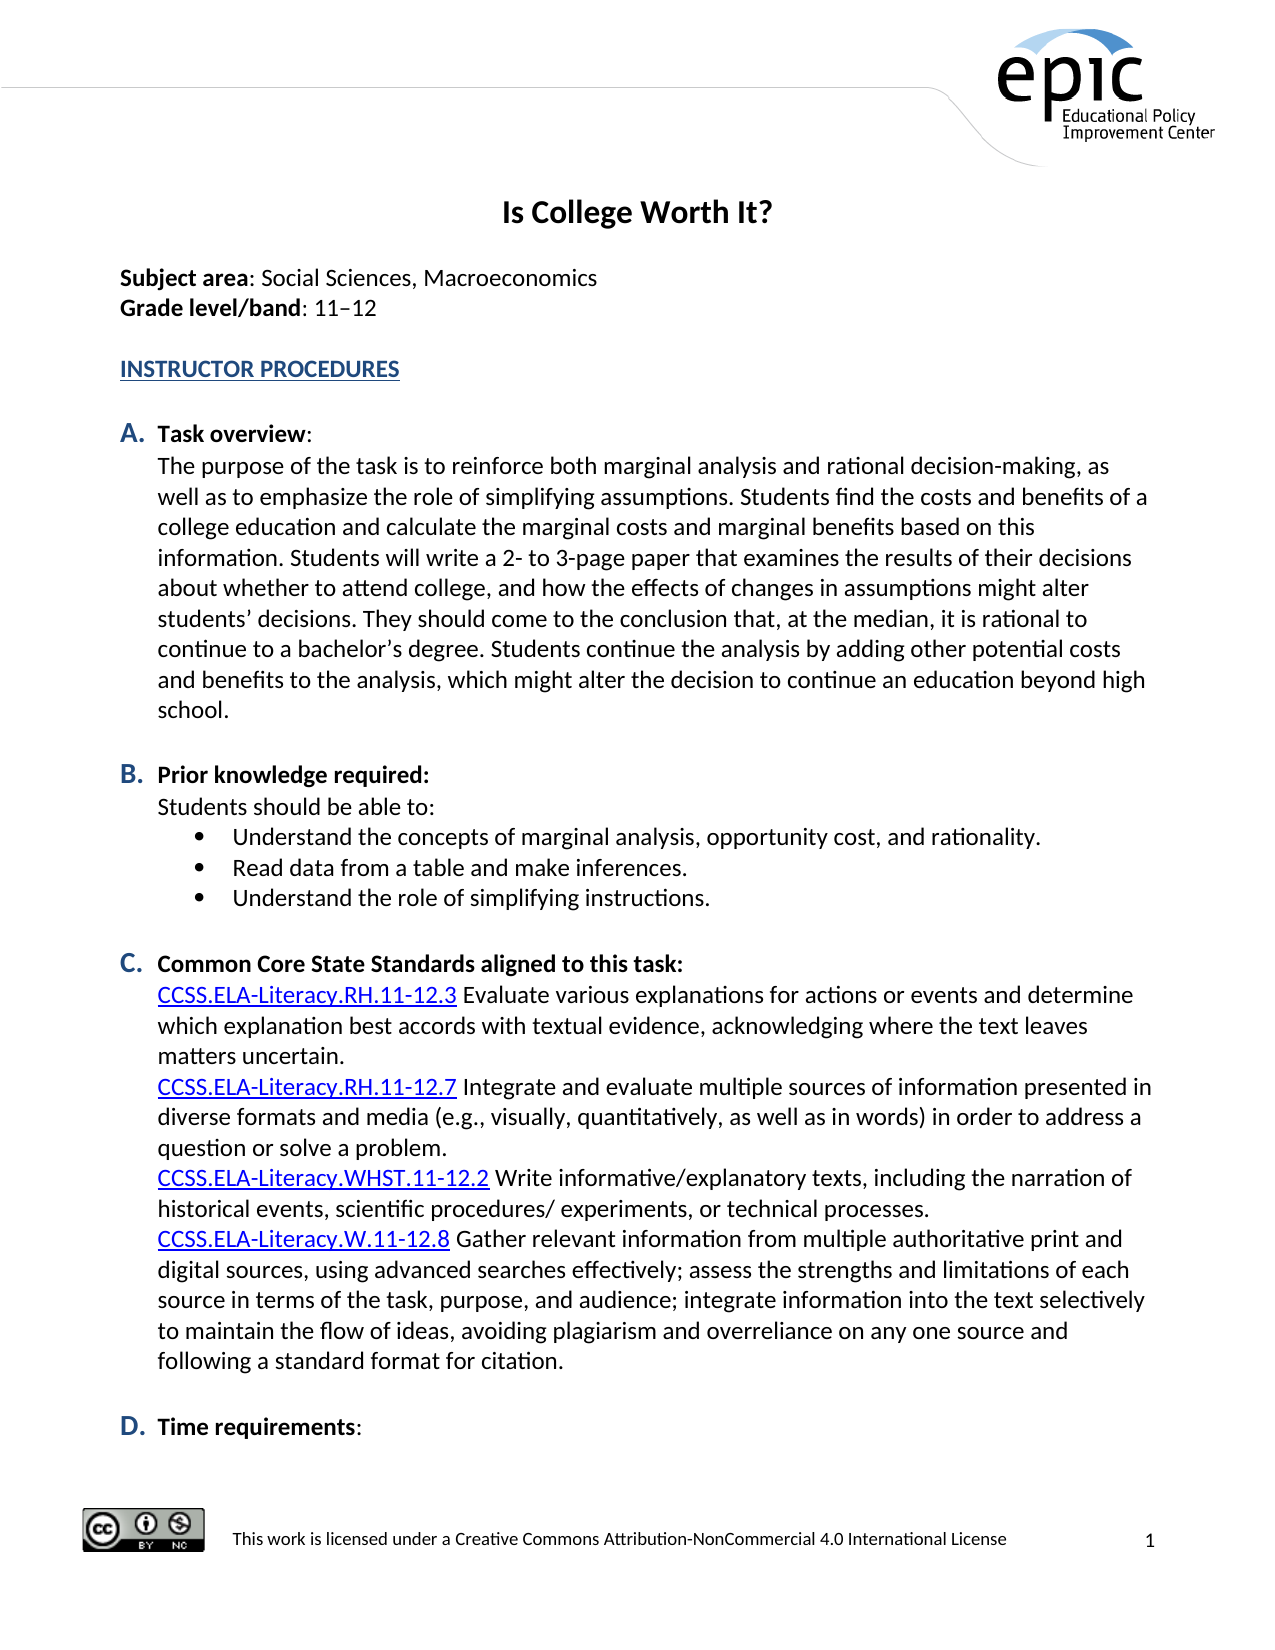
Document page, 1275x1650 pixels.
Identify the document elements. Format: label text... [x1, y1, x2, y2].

list Understand the concepts of marginal analysis, opportunity cost, and rationality. [195, 822, 1155, 852]
picture [0, 28, 1271, 166]
text Subject area: Social Sciences, Macroeconomics [120, 262, 1155, 292]
text The purpose of the task is to reinforce both marginal analysis and rational decision-making, as well as to emphasize the role of simplifying assumptions. Students find the costs and benefits of a college education and calculate the marginal costs and marginal benefits based on this information. Students will write a 2- to 3-page paper that examines the results of their decisions about whether to attend college, and how the effects of changes in assumptions might alter students’ decisions. They should come to the conclusion that, at the median, it is rational to continue to a bachelor’s degree. Students continue the analysis by adding other potential costs and benefits to the analysis, which might alter the decision to continue an education beyond high school. [157, 450, 1155, 725]
list CCSS.ELA-Literacy.RH.11-12.3 Evaluate various explanations for actions or events and determine which explanation best accords with textual evidence, acknowledging where the text leaves matters uncertain. [157, 979, 1155, 1071]
list Understand the role of simplifying instructions. [195, 883, 1155, 913]
list Read data from a table and make inferences. [195, 852, 1155, 883]
text Is College Worth It? [120, 191, 1155, 231]
picture [82, 1508, 205, 1552]
list CCSS.ELA-Literacy.WHST.11-12.2 Write informative/explanatory texts, including the narration of historical events, scientific procedures/ experiments, or technical processes. [157, 1162, 1155, 1223]
list CCSS.ELA-Literacy.W.11-12.8 Gather relevant information from multiple authoritative print and digital sources, using advanced searches effectively; assess the strengths and limitations of each source in terms of the task, purpose, and audience; integrate information into the text selectively to maintain the flow of ideas, avoiding plagiarism and overreliance on any one source and following a standard format for citation. [157, 1223, 1155, 1376]
list CCSS.ELA-Literacy.RH.11-12.7 Integrate and evaluate multiple sources of information presented in diverse formats and media (e.g., visually, quantitatively, as well as in words) in order to address a question or solve a problem. [157, 1071, 1155, 1162]
text Students should be able to: [157, 791, 1155, 822]
list Prior knowledge required: [120, 755, 1155, 791]
list Common Core State Standards aligned to this task: [120, 944, 1155, 979]
text Grade level/band: 11–12 [120, 292, 1155, 323]
list Time requirements: [120, 1407, 1155, 1442]
list Task overview: [120, 414, 1155, 450]
text INSTRUCTOR PROCEDURES [120, 353, 1155, 384]
